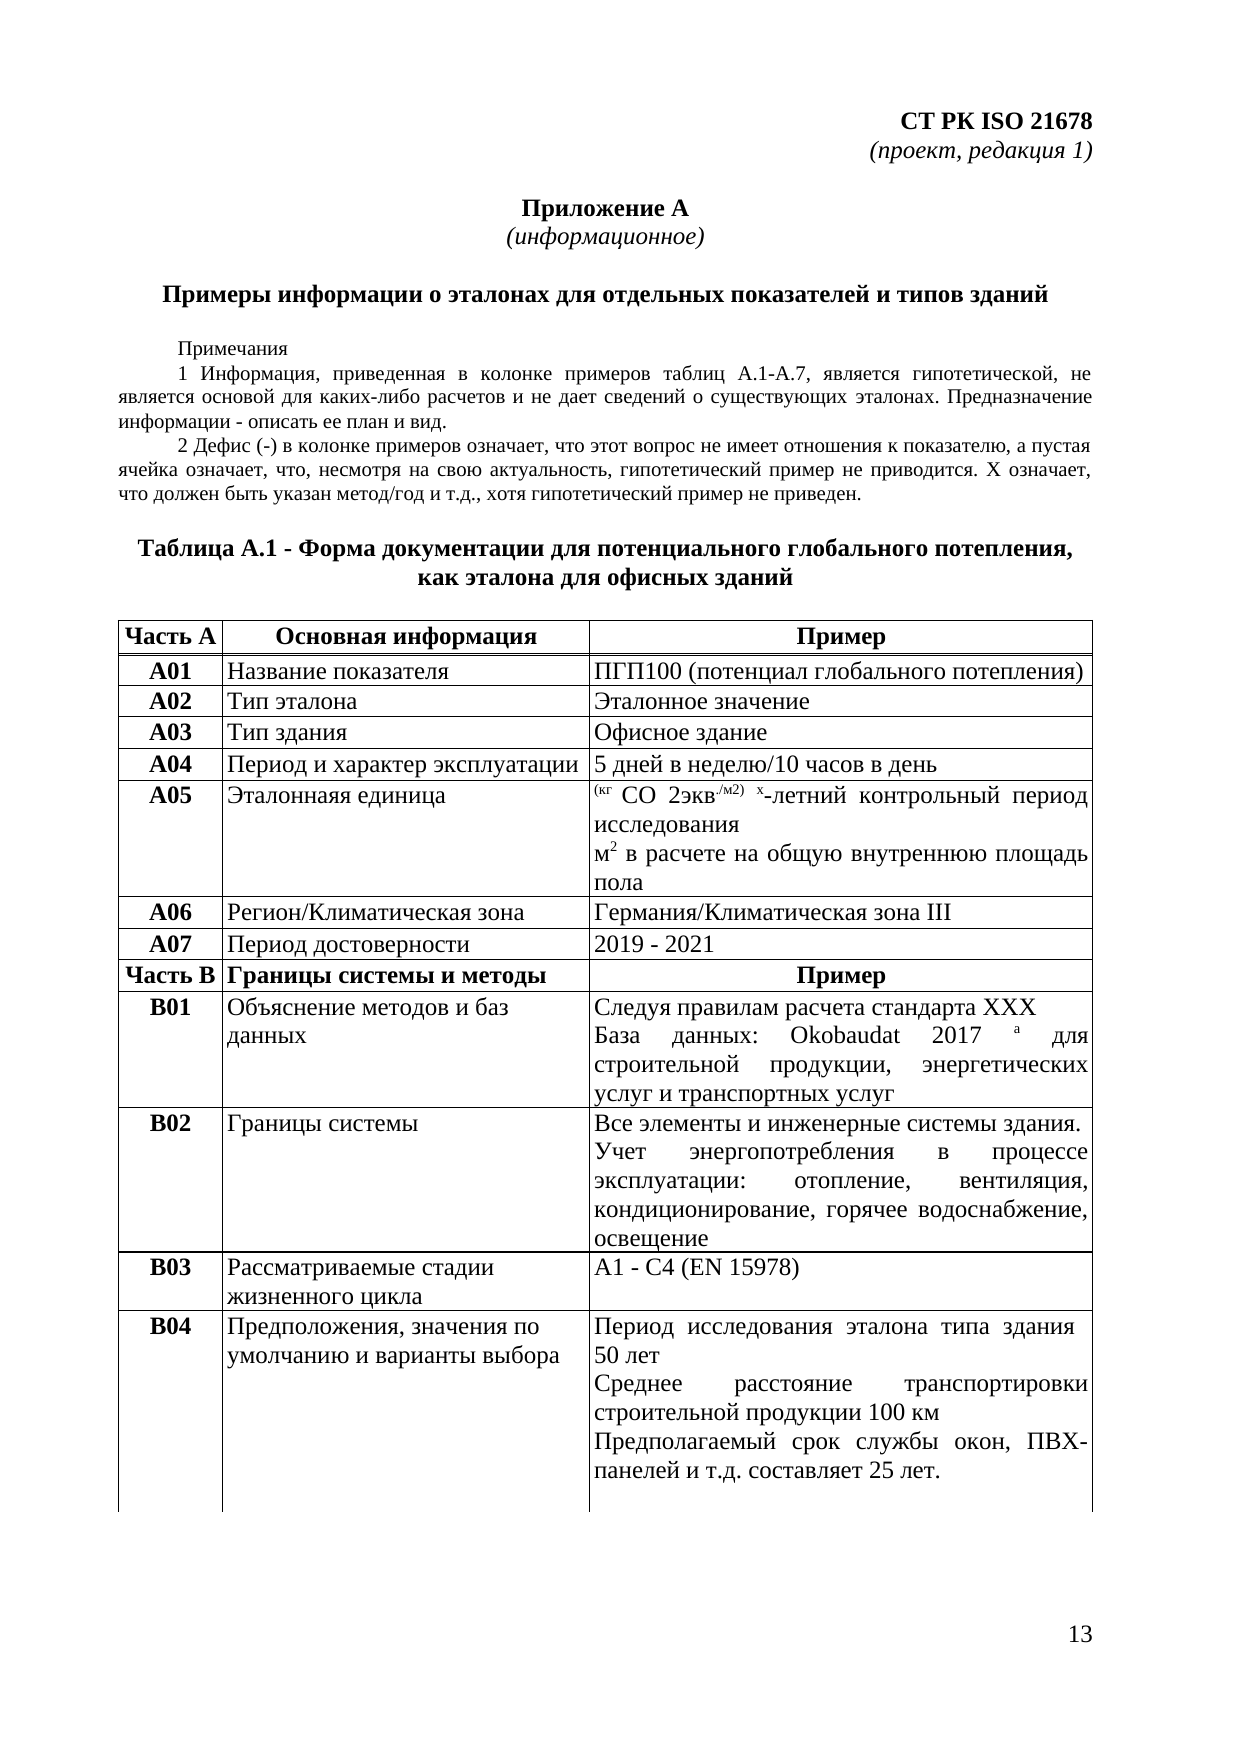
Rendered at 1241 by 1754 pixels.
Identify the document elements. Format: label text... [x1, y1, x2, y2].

text Примечания [118, 336, 1092, 360]
table_cell ПГП100 (потенциал глобального потепления) [590, 656, 1092, 685]
subtitle (информационное) [118, 221, 1092, 250]
table_cell A01 [119, 656, 222, 685]
table_cell Все элементы и инженерные системы здания. Учет энергопотребления в процессе эксплуатации: отопление, вентиляция, кондиционирование, горячее водоснабжение, освещение [590, 1108, 1092, 1251]
text 1 Информация, приведенная в колонке примеров таблиц А.1-А.7, является гипотетической, не является основой для каких-либо расчетов и не дает сведений о существующих эталонах. Предназначение информации - описать ее план и вид. [118, 360, 1092, 433]
table_cell Тип эталона [223, 686, 589, 716]
text Примеры информации о эталонах для отдельных показателей и типов зданий [118, 279, 1092, 308]
table_cell A06 [119, 897, 222, 928]
table_cell Название показателя [223, 656, 589, 685]
subtitle Приложение А [118, 193, 1092, 221]
table_cell B01 [119, 992, 222, 1107]
table_cell Эталоннаяя единица [223, 781, 589, 896]
table_cell Период достоверности [223, 929, 589, 959]
table_cell A1 - C4 (EN 15978) [590, 1253, 1092, 1310]
table_header Основная информация [223, 621, 589, 653]
table_header Пример [590, 621, 1092, 653]
text Tаблица A.1 - Форма документации для потенциального глобального потепления, как эталона для офисных зданий [118, 533, 1092, 591]
table_cell Офисное здание [590, 717, 1092, 748]
table_cell Границы системы и методы [223, 960, 589, 991]
table_cell Пример [590, 960, 1092, 991]
table_cell A02 [119, 686, 222, 716]
table_header Часть А [119, 621, 222, 653]
table_cell B03 [119, 1253, 222, 1310]
table_cell A03 [119, 717, 222, 748]
table_cell 2019 - 2021 [590, 929, 1092, 959]
table_cell Эталонное значение [590, 686, 1092, 716]
table_cell Следуя правилам расчета стандарта XXX База данных: Okobaudat 2017 a для строительной продукции, энергетических услуг и транспортных услуг [590, 992, 1092, 1107]
table_cell A04 [119, 749, 222, 779]
table_cell Германия/Климатическая зона III [590, 897, 1092, 928]
text 2 Дефис (-) в колонке примеров означает, что этот вопрос не имеет отношения к показателю, а пустая ячейка означает, что, несмотря на свою актуальность, гипотетический пример не приводится. X означает, что должен быть указан метод/год и т.д., хотя гипотетический пример не приведен. [118, 433, 1092, 505]
table_cell B04 [119, 1311, 222, 1512]
table_cell Регион/Климатическая зона [223, 897, 589, 928]
table_cell Часть В [119, 960, 222, 991]
table_cell Предположения, значения по умолчанию и варианты выбора [223, 1311, 589, 1512]
table_cell A05 [119, 781, 222, 896]
table_cell Тип здания [223, 717, 589, 748]
table_cell 5 дней в неделю/10 часов в день [590, 749, 1092, 779]
table_cell B02 [119, 1108, 222, 1251]
table_cell Период исследования эталона типа здания 50 лет Среднее расстояние транспортировки строительной продукции 100 км Предполагаемый срок службы окон, ПВХ-панелей и т.д. составляет 25 лет. [590, 1311, 1092, 1512]
table_cell Объяснение методов и баз данных [223, 992, 589, 1107]
table_cell (кг CO 2экв./м2) x-летний контрольный период исследования м2 в расчете на общую внутреннюю площадь пола [590, 781, 1092, 896]
table_cell Период и характер эксплуатации [223, 749, 589, 779]
table_cell A07 [119, 929, 222, 959]
table_cell Границы системы [223, 1108, 589, 1251]
table_cell Рассматриваемые стадии жизненного цикла [223, 1253, 589, 1310]
